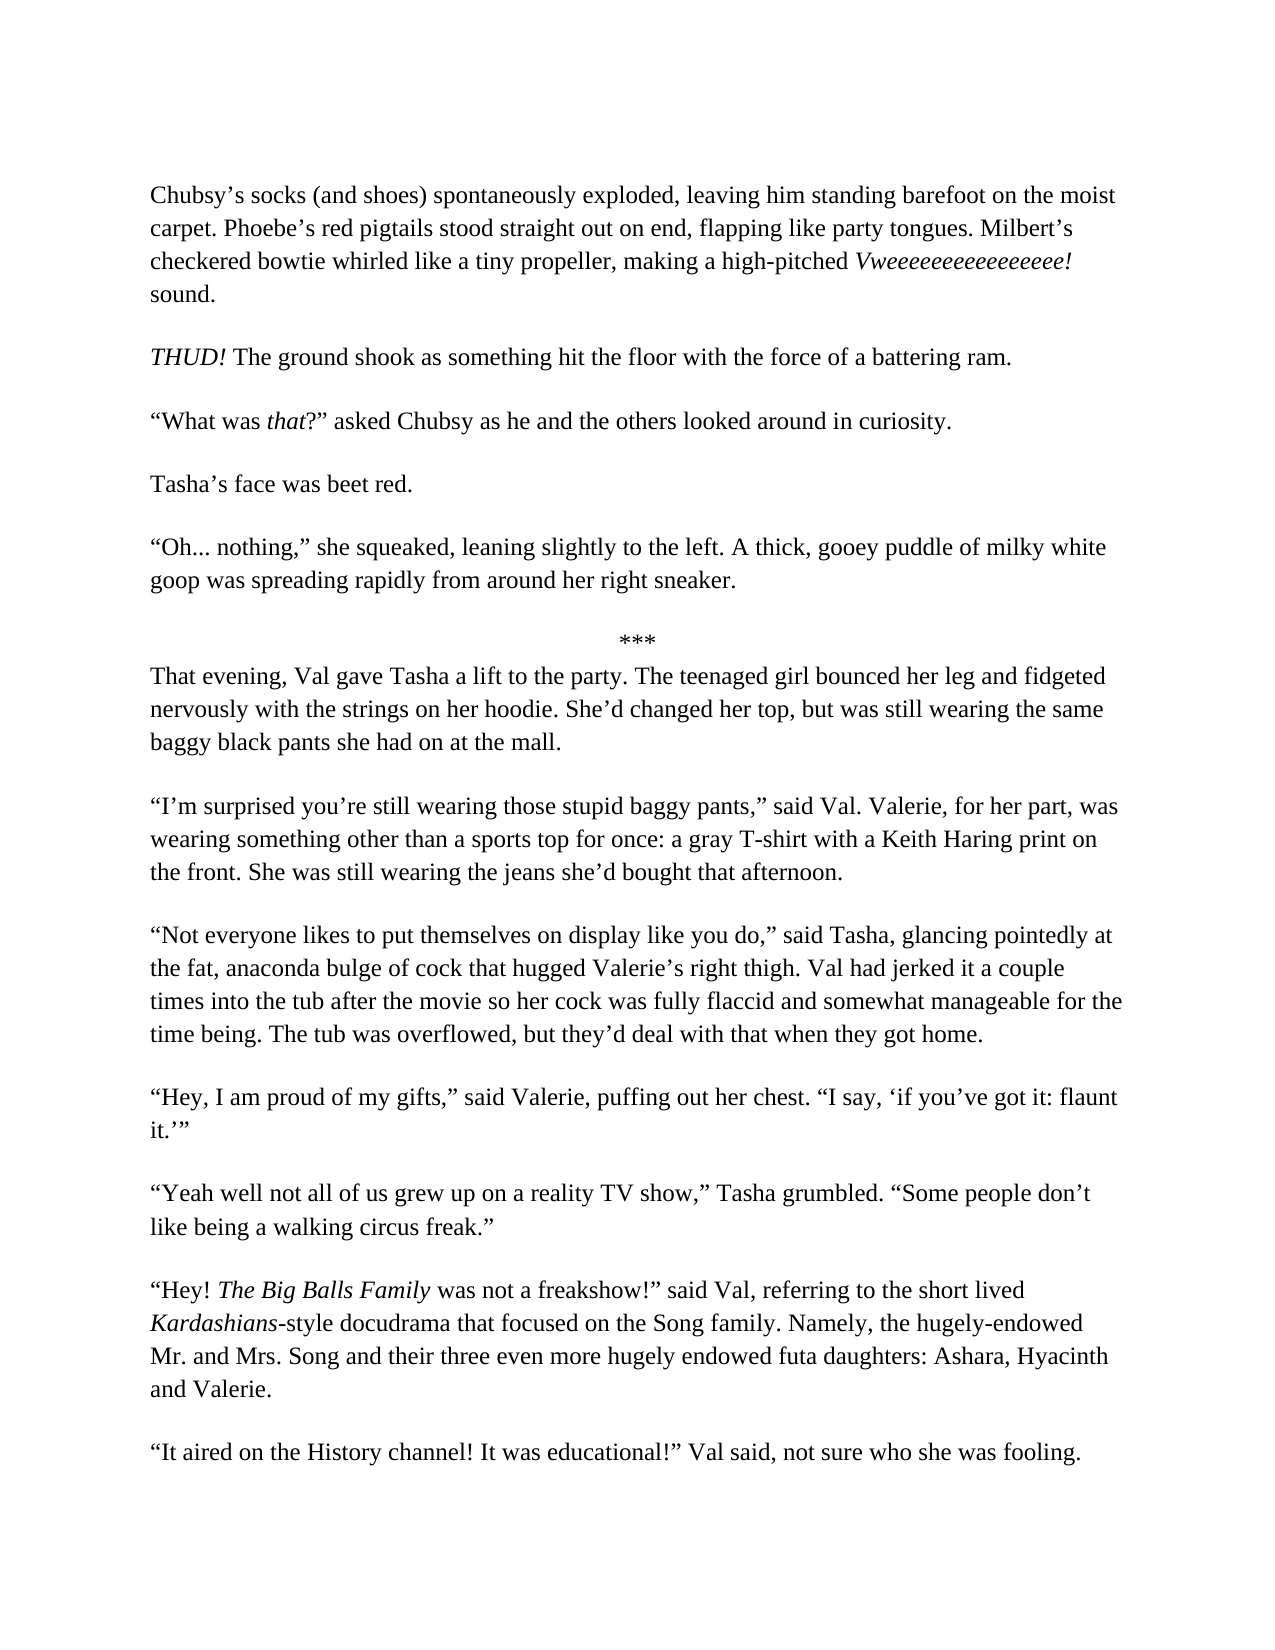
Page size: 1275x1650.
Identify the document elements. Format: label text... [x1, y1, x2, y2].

text “Oh... nothing,” she squeaked, leaning slightly to the left. A thick, gooey puddle of milky white goop was spreading rapidly from around her right sneaker. [150, 532, 1125, 594]
text That evening, Val gave Tasha a lift to the party. The teenaged girl bounced her leg and fidgeted nervously with the strings on her hoodie. She’d changed her top, but was still wearing the same baggy black pants she had on at the mall. [150, 661, 1125, 756]
text “Not everyone likes to put themselves on display like you do,” said Tasha, glancing pointedly at the fat, anaconda bulge of cock that hugged Valerie’s right thigh. Val had jerked it a couple times into the tub after the movie so her cock was fully flaccid and somewhat manageable for the time being. The tub was overflowed, but they’d deal with that when they got home. [150, 920, 1125, 1048]
text “It aired on the History channel! It was educational!” Val said, not sure who she was fooling. [150, 1437, 1125, 1466]
text Tasha’s face was beet red. [150, 469, 1125, 498]
text “Yeah well not all of us grew up on a reality TV show,” Tasha grumbled. “Some people don’t like being a walking circus freak.” [150, 1178, 1125, 1240]
text THUD! The ground shook as something hit the floor with the force of a battering ram. [150, 342, 1125, 371]
text “Hey, I am proud of my gifts,” said Valerie, puffing out her chest. “I say, ‘if you’ve got it: flaunt it.’” [150, 1082, 1125, 1144]
text “What was that?” asked Chubsy as he and the others looked around in curiosity. [150, 406, 1125, 434]
text “Hey! The Big Balls Family was not a freakshow!” said Val, referring to the short lived Kardashians-style docudrama that focused on the Song family. Namely, the hugely-endowed Mr. and Mrs. Song and their three even more hugely endowed futa daughters: Ashara, Hyacinth and Valerie. [150, 1275, 1125, 1403]
text *** [150, 628, 1125, 657]
text Chubsy’s socks (and shoes) spontaneously exploded, leaving him standing barefoot on the moist carpet. Phoebe’s red pigtails stood straight out on end, flapping like party tongues. Milbert’s checkered bowtie whirled like a tiny propeller, making a high-pitched Vweeeeeeeeeeeeeeee! sound. [150, 180, 1125, 308]
text “I’m surprised you’re still wearing those stupid baggy pants,” said Val. Valerie, for her part, was wearing something other than a sports top for once: a gray T-shirt with a Keith Haring print on the front. She was still wearing the jeans she’d bought that afternoon. [150, 791, 1125, 886]
